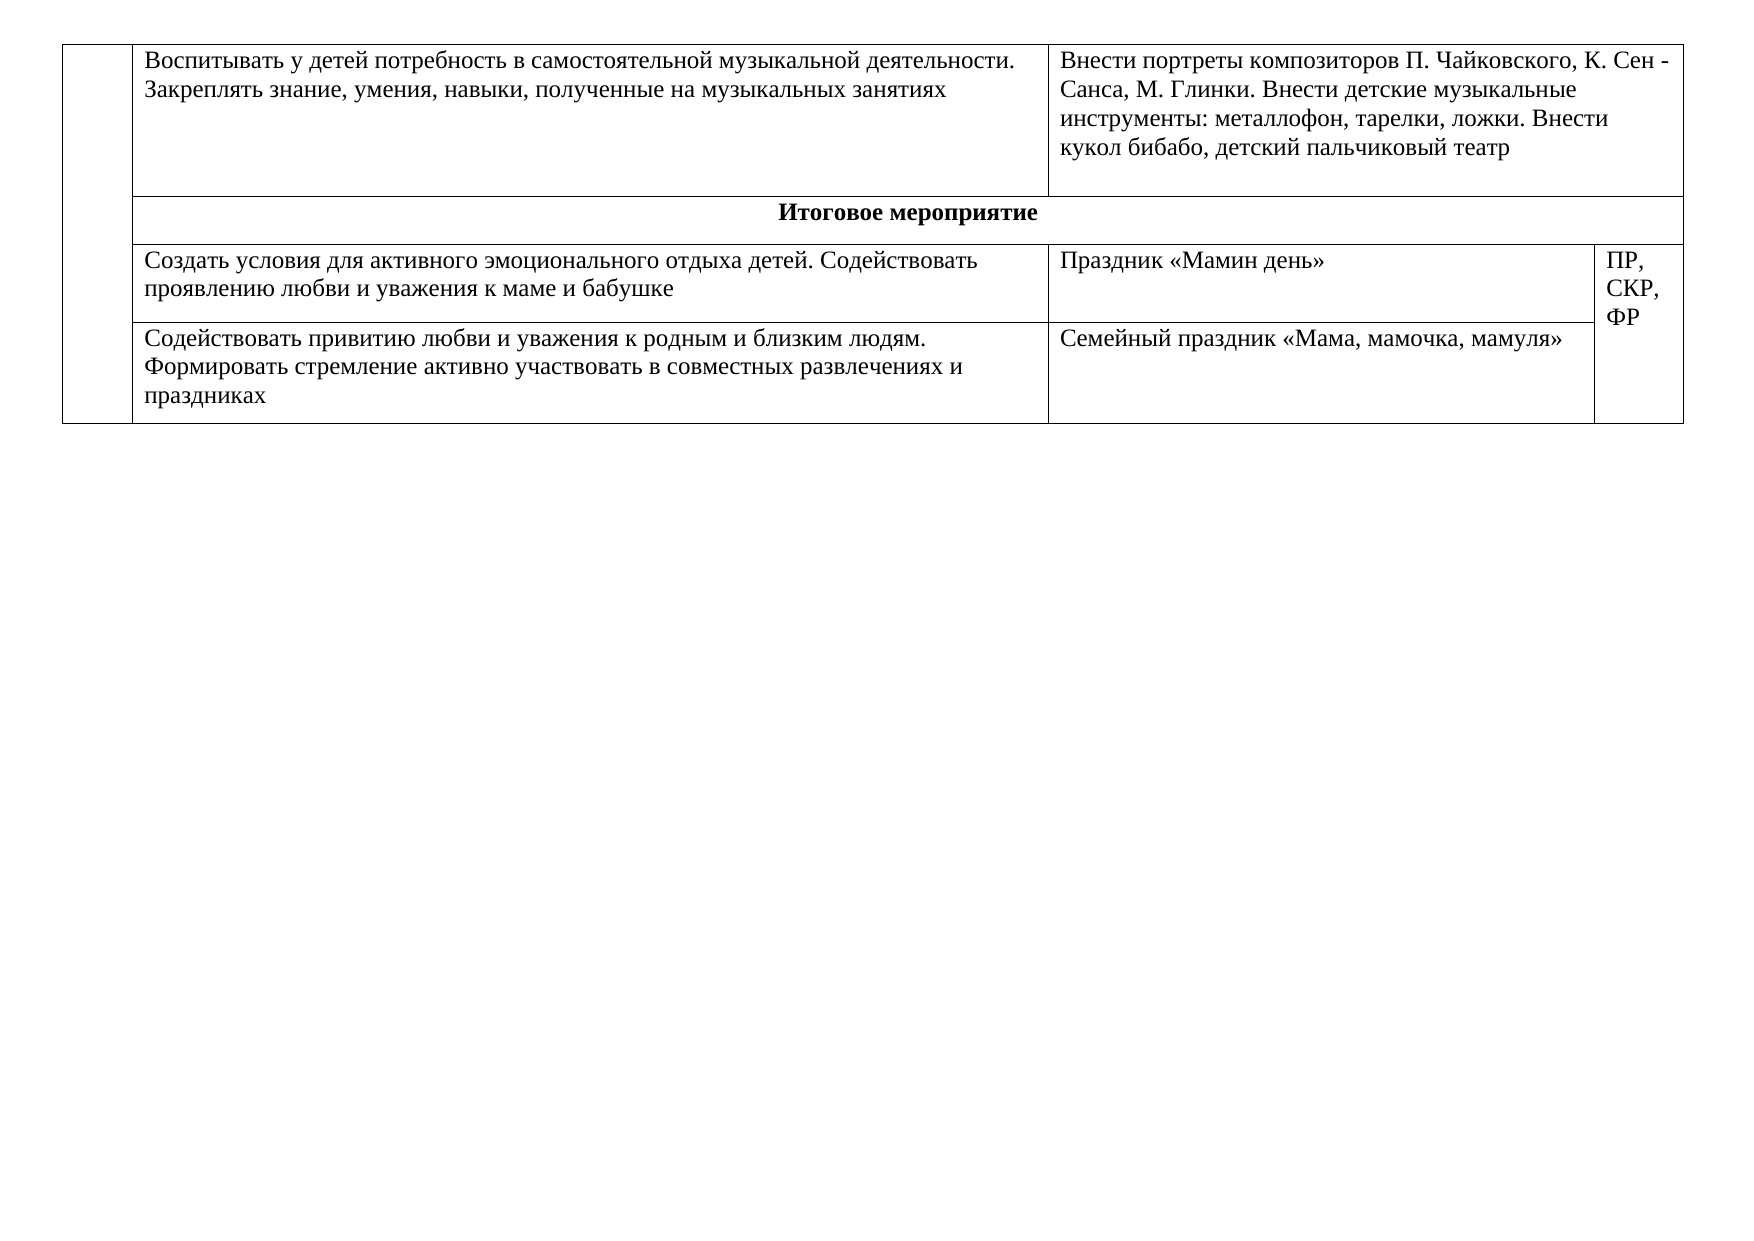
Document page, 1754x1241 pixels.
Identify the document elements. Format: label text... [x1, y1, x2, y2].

table_cell Внести портреты композиторов П. Чайковского, К. Сен - Санса, М. Глинки. Внести детские музыкальные инструменты: металлофон, тарелки, ложки. Внести кукол бибабо, детский пальчиковый театр [1049, 45, 1683, 196]
table_cell Содействовать привитию любви и уважения к родным и близким людям. Формировать стремление активно участвовать в совместных развлечениях и праздниках [133, 323, 1048, 423]
table_cell Праздник «Мамин день» [1049, 245, 1594, 322]
table_cell ПР, СКР, ФР [1595, 245, 1683, 423]
table_cell Создать условия для активного эмоционального отдыха детей. Содействовать проявлению любви и уважения к маме и бабушке [133, 245, 1048, 322]
table_cell Семейный праздник «Мама, мамочка, мамуля» [1049, 323, 1594, 423]
table_cell Воспитывать у детей потребность в самостоятельной музыкальной деятельности. Закреплять знание, умения, навыки, полученные на музыкальных занятиях [133, 45, 1048, 196]
table_cell Итоговое мероприятие [133, 197, 1683, 244]
